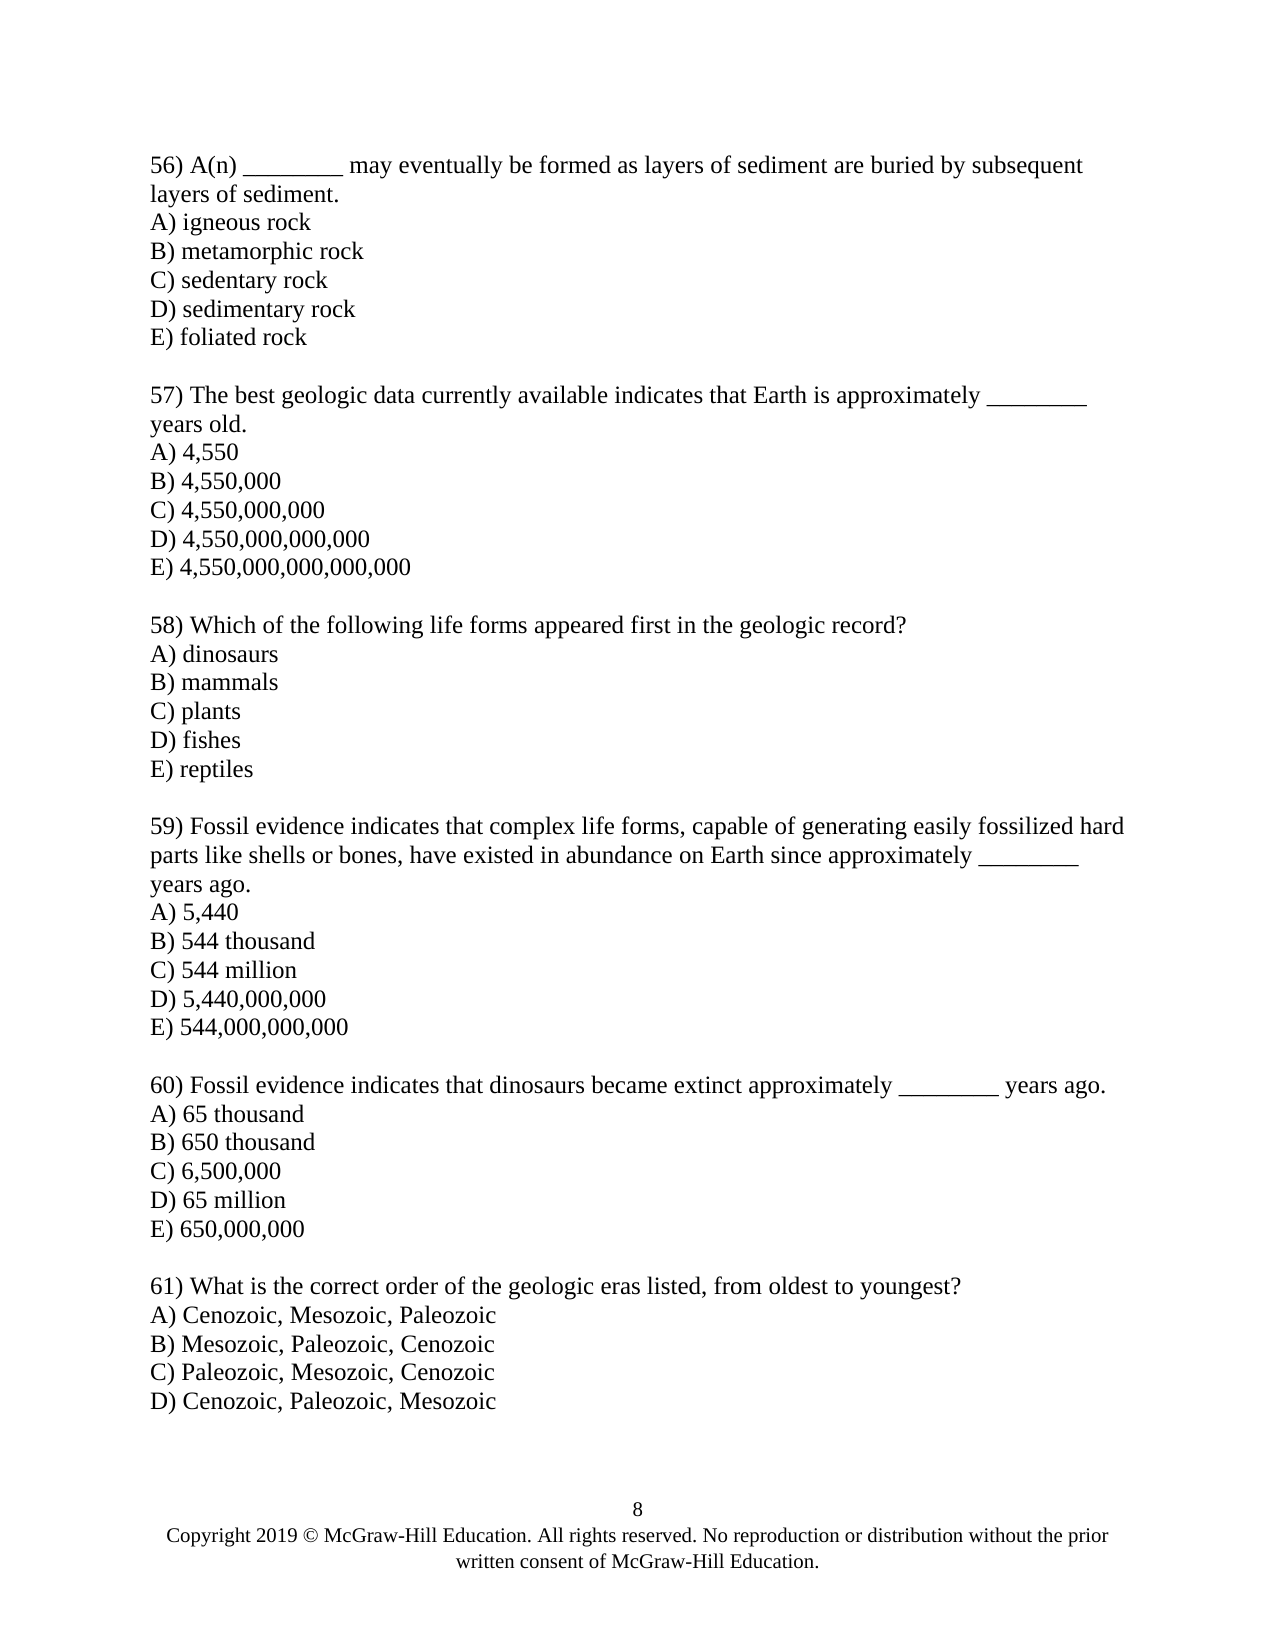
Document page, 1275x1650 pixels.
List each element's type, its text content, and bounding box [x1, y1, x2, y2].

text C) 6,500,000 [150, 1156, 1125, 1185]
text C) sedentary rock [150, 265, 1125, 294]
text D) fishes [150, 725, 1125, 754]
text E) 544,000,000,000 [150, 1012, 1125, 1041]
text B) 544 thousand [150, 926, 1125, 955]
text A) 4,550 [150, 437, 1125, 466]
text 59) Fossil evidence indicates that complex life forms, capable of generating easily fossilized hard parts like shells or bones, have existed in abundance on Earth since approximately ________ years ago. [150, 811, 1125, 897]
text A) 5,440 [150, 897, 1125, 926]
text C) Paleozoic, Mesozoic, Cenozoic [150, 1357, 1125, 1386]
text E) 650,000,000 [150, 1214, 1125, 1242]
text 58) Which of the following life forms appeared first in the geologic record? [150, 610, 1125, 639]
text 57) The best geologic data currently available indicates that Earth is approximately ________ years old. [150, 380, 1125, 437]
text D) 65 million [150, 1185, 1125, 1214]
text A) igneous rock [150, 207, 1125, 236]
text 60) Fossil evidence indicates that dinosaurs became extinct approximately ________ years ago. [150, 1070, 1125, 1099]
text B) 650 thousand [150, 1127, 1125, 1156]
text D) sedimentary rock [150, 294, 1125, 322]
text A) dinosaurs [150, 639, 1125, 667]
text A) 65 thousand [150, 1099, 1125, 1127]
text D) 5,440,000,000 [150, 984, 1125, 1012]
text E) foliated rock [150, 322, 1125, 351]
text B) metamorphic rock [150, 236, 1125, 265]
text 56) A(n) ________ may eventually be formed as layers of sediment are buried by subsequent layers of sediment. [150, 150, 1125, 207]
text C) 4,550,000,000 [150, 495, 1125, 524]
text C) plants [150, 696, 1125, 725]
text D) 4,550,000,000,000 [150, 524, 1125, 552]
text B) mammals [150, 667, 1125, 696]
text E) reptiles [150, 754, 1125, 782]
text B) 4,550,000 [150, 466, 1125, 495]
text D) Cenozoic, Paleozoic, Mesozoic [150, 1386, 1125, 1415]
text E) 4,550,000,000,000,000 [150, 552, 1125, 581]
text A) Cenozoic, Mesozoic, Paleozoic [150, 1300, 1125, 1329]
text 61) What is the correct order of the geologic eras listed, from oldest to youngest? [150, 1271, 1125, 1300]
text C) 544 million [150, 955, 1125, 984]
text B) Mesozoic, Paleozoic, Cenozoic [150, 1329, 1125, 1357]
